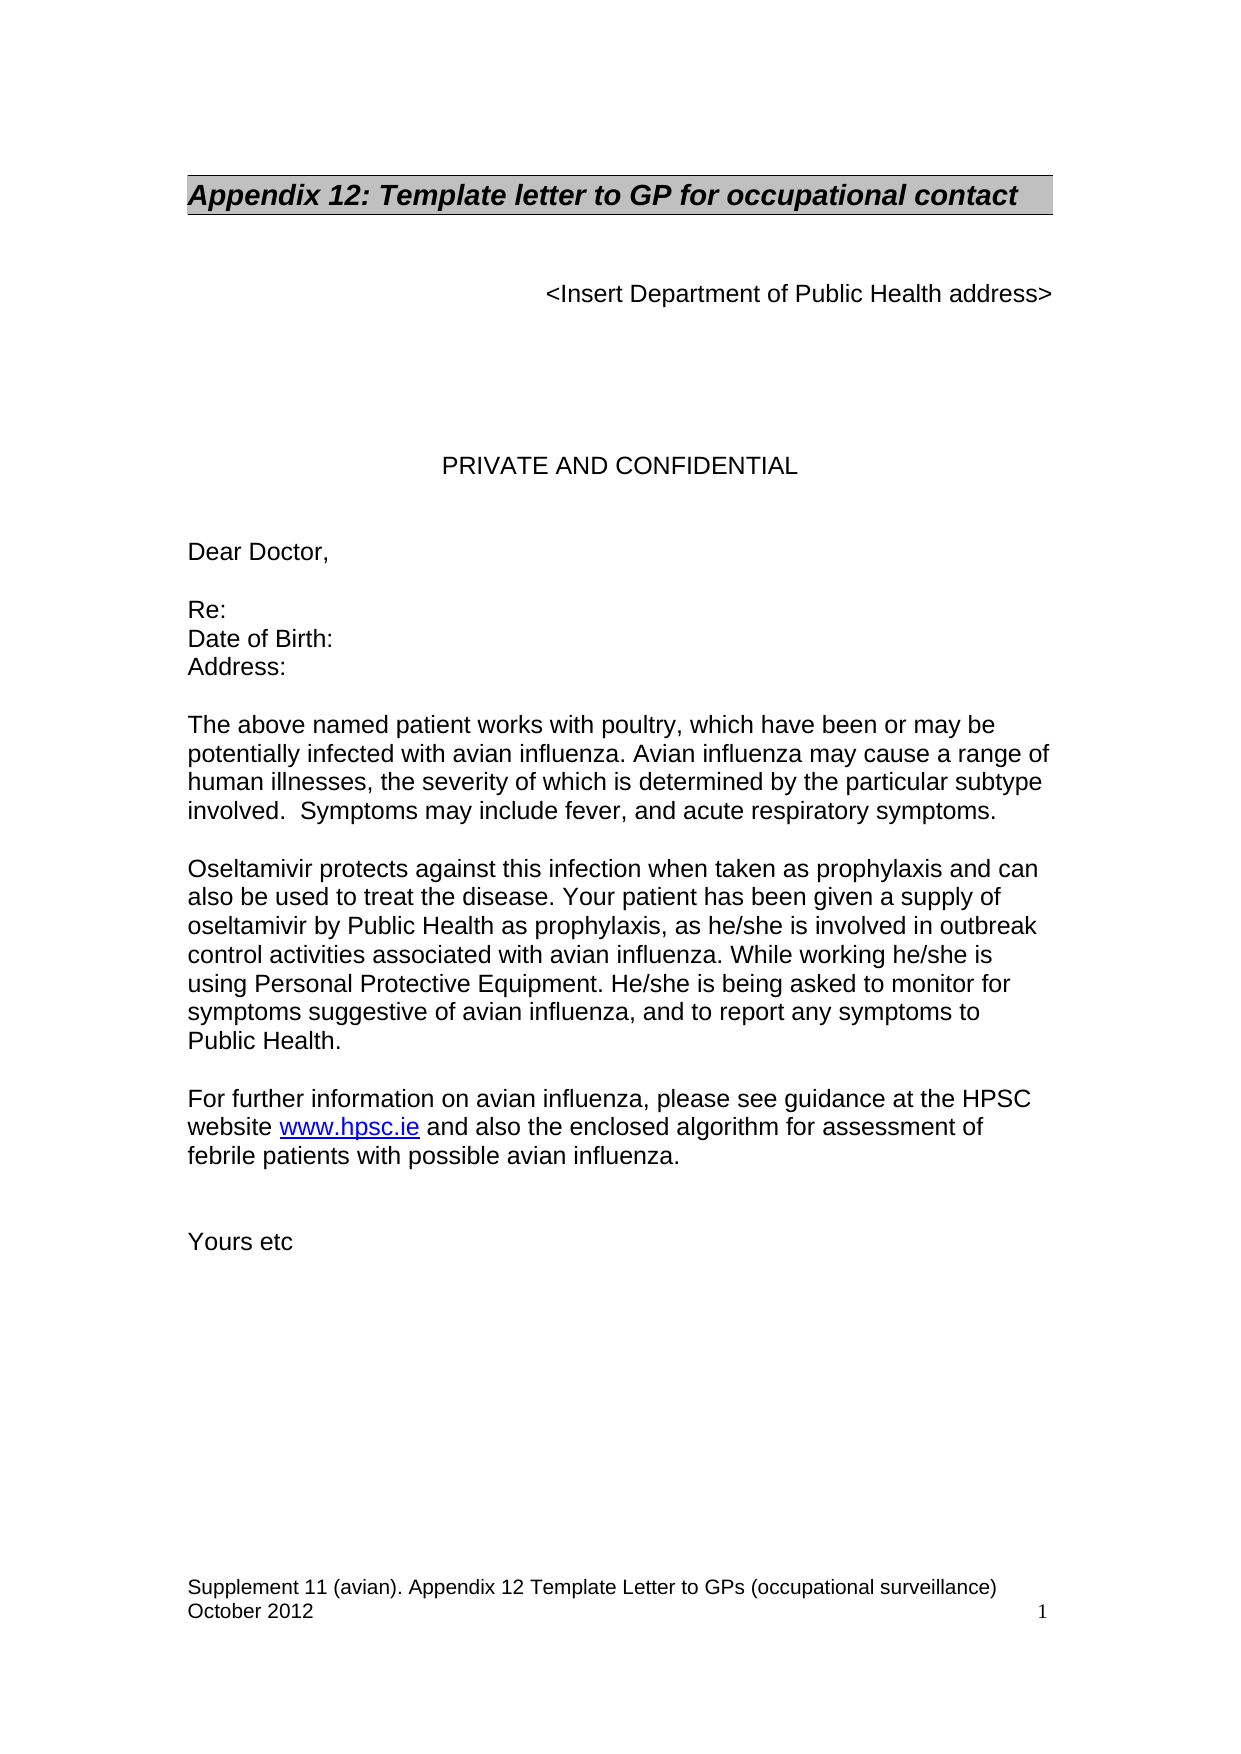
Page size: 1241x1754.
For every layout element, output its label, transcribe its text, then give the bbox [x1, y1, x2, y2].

text Oseltamivir protects against this infection when taken as prophylaxis and can also be used to treat the disease. Your patient has been given a supply of oseltamivir by Public Health as prophylaxis, as he/she is involved in outbreak control activities associated with avian influenza. While working he/she is using Personal Protective Equipment. He/she is being asked to monitor for symptoms suggestive of avian influenza, and to report any symptoms to Public Health. [187, 853, 1053, 1055]
text For further information on avian influenza, please see guidance at the HPSC website www.hpsc.ie and also the enclosed algorithm for assessment of febrile patients with possible avian influenza. [187, 1083, 1053, 1170]
text The above named patient works with poultry, which have been or may be potentially infected with avian influenza. Avian influenza may cause a range of human illnesses, the severity of which is determined by the particular subtype involved. Symptoms may include fever, and acute respiratory symptoms. [187, 710, 1053, 825]
text Dear Doctor, [187, 537, 1053, 566]
subtitle Appendix 12: Template letter to GP for occupational contact [187, 176, 1053, 215]
text Address: [187, 652, 1053, 681]
text <Insert Department of Public Health address> [187, 278, 1053, 307]
subtitle PRIVATE AND CONFIDENTIAL [187, 451, 1053, 480]
text Re: [187, 595, 1053, 623]
text Yours etc [187, 1227, 1053, 1256]
text Date of Birth: [187, 623, 1053, 652]
